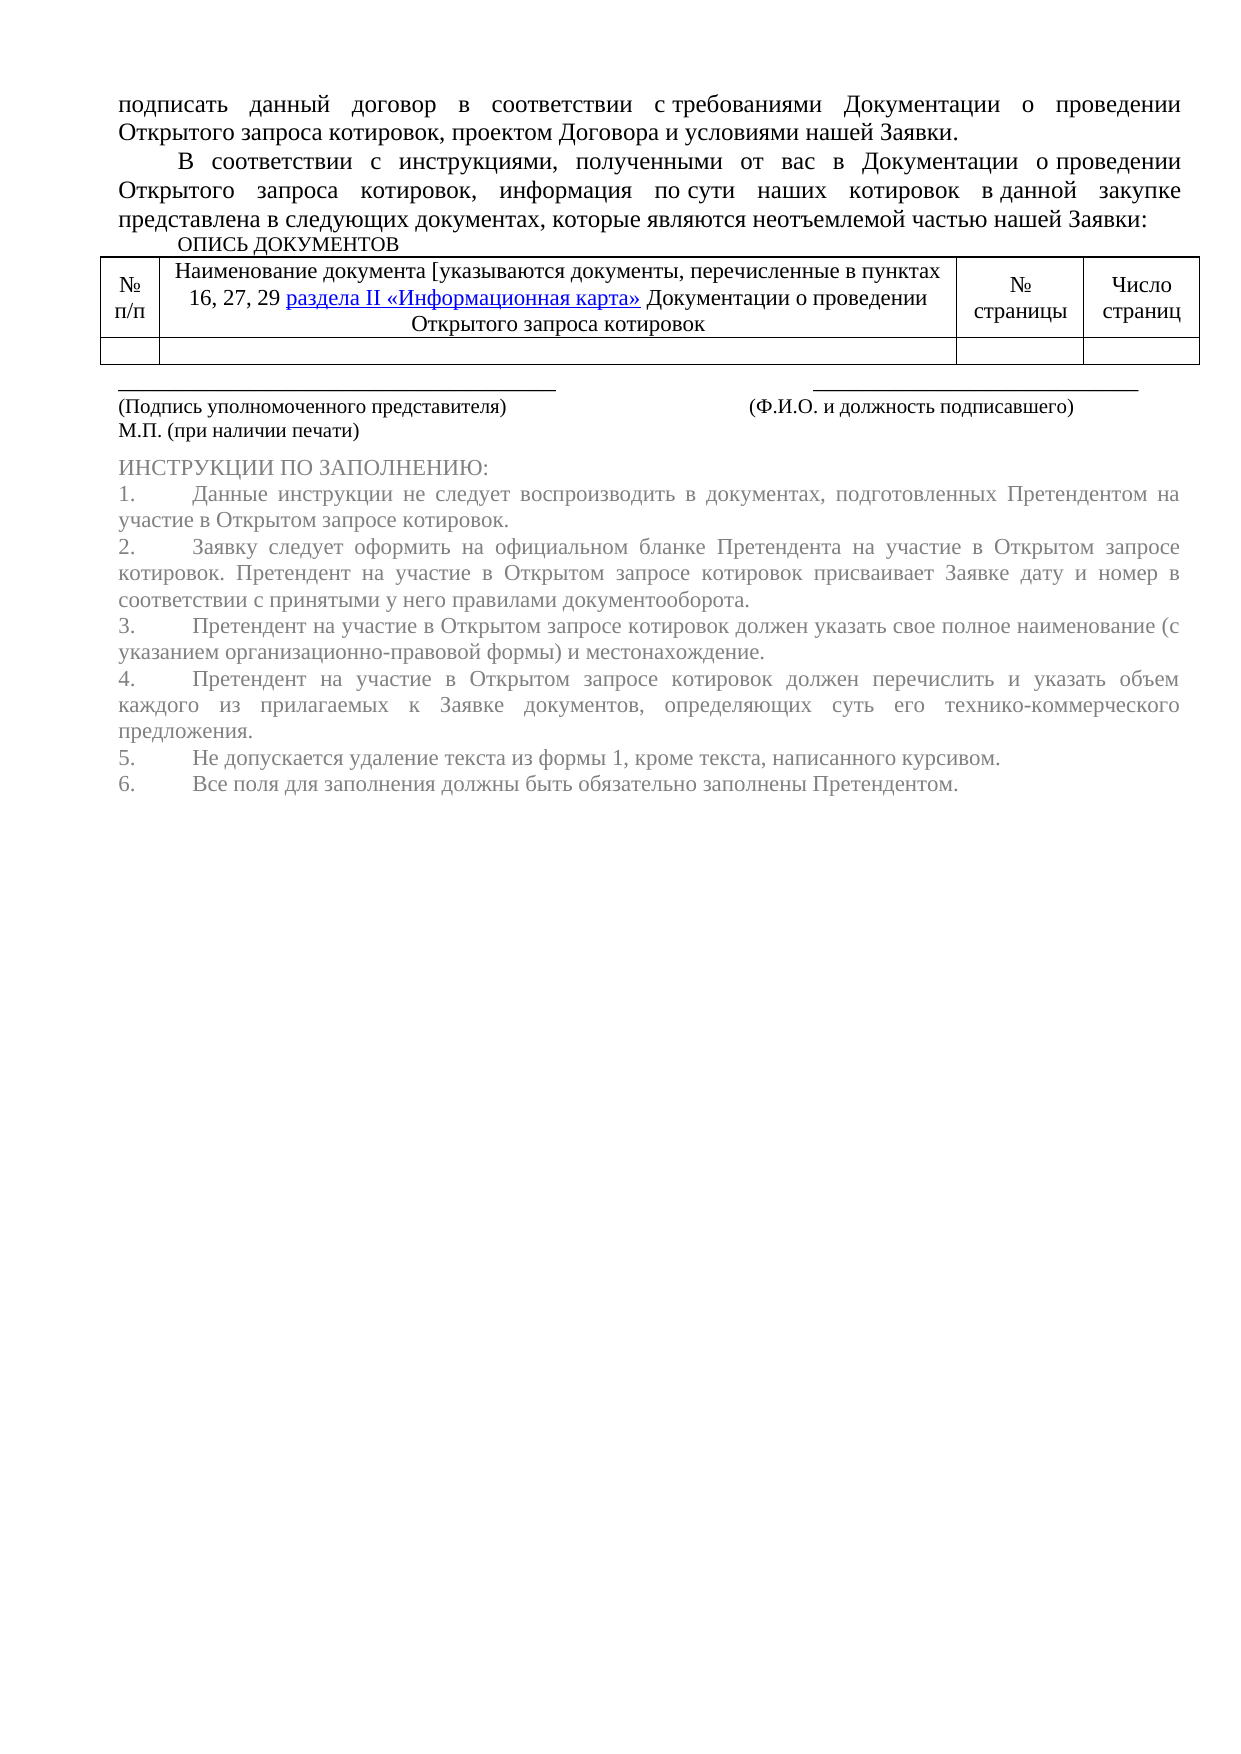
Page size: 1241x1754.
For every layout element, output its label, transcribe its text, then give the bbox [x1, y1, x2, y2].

list Заявку следует оформить на официальном бланке Претендента на участие в Открытом запросе котировок. Претендент на участие в Открытом запросе котировок присваивает Заявке дату и номер в соответствии с принятыми у него правилами документооборота. [118, 533, 1181, 612]
table_header Наименование документа [указываются документы, перечисленные в пунктах 16, 27, 29 раздела II «Информационная карта» Документации о проведении Открытого запроса котировок [160, 258, 956, 337]
list Данные инструкции не следует воспроизводить в документах, подготовленных Претендентом на участие в Открытом запросе котировок. [118, 480, 1181, 533]
list Претендент на участие в Открытом запросе котировок должен указать свое полное наименование (с указанием организационно-правовой формы) и местонахождение. [118, 612, 1181, 665]
text В соответствии с инструкциями, полученными от вас в Документации о проведении Открытого запроса котировок, информация по сути наших котировок в данной закупке представлена в следующих документах, которые являются неотъемлемой частью нашей Заявки: [118, 146, 1181, 232]
table_header Число страниц [1084, 258, 1199, 337]
list Претендент на участие в Открытом запросе котировок должен перечислить и указать объем каждого из прилагаемых к Заявке документов, определяющих суть его технико-коммерческого предложения. [118, 665, 1181, 744]
table_cell [1084, 338, 1199, 364]
text (Подпись уполномоченного представителя) (Ф.И.О. и должность подписавшего) [118, 394, 1181, 418]
list Все поля для заполнения должны быть обязательно заполнены Претендентом. [118, 770, 1181, 796]
text М.П. (при наличии печати) [118, 418, 1181, 442]
table_cell [160, 338, 956, 364]
table_cell [101, 338, 159, 364]
table_header № п/п [101, 258, 159, 337]
list Не допускается удаление текста из формы 1, кроме текста, написанного курсивом. [118, 744, 1181, 770]
table_header № страницы [957, 258, 1083, 337]
text ___________________________________ __________________________ [118, 365, 1181, 394]
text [118, 89, 1181, 146]
text ИНСТРУКЦИИ ПО ЗАПОЛНЕНИЮ: [118, 454, 1181, 480]
table_cell [957, 338, 1083, 364]
text ОПИСЬ ДОКУМЕНТОВ [118, 232, 1181, 256]
